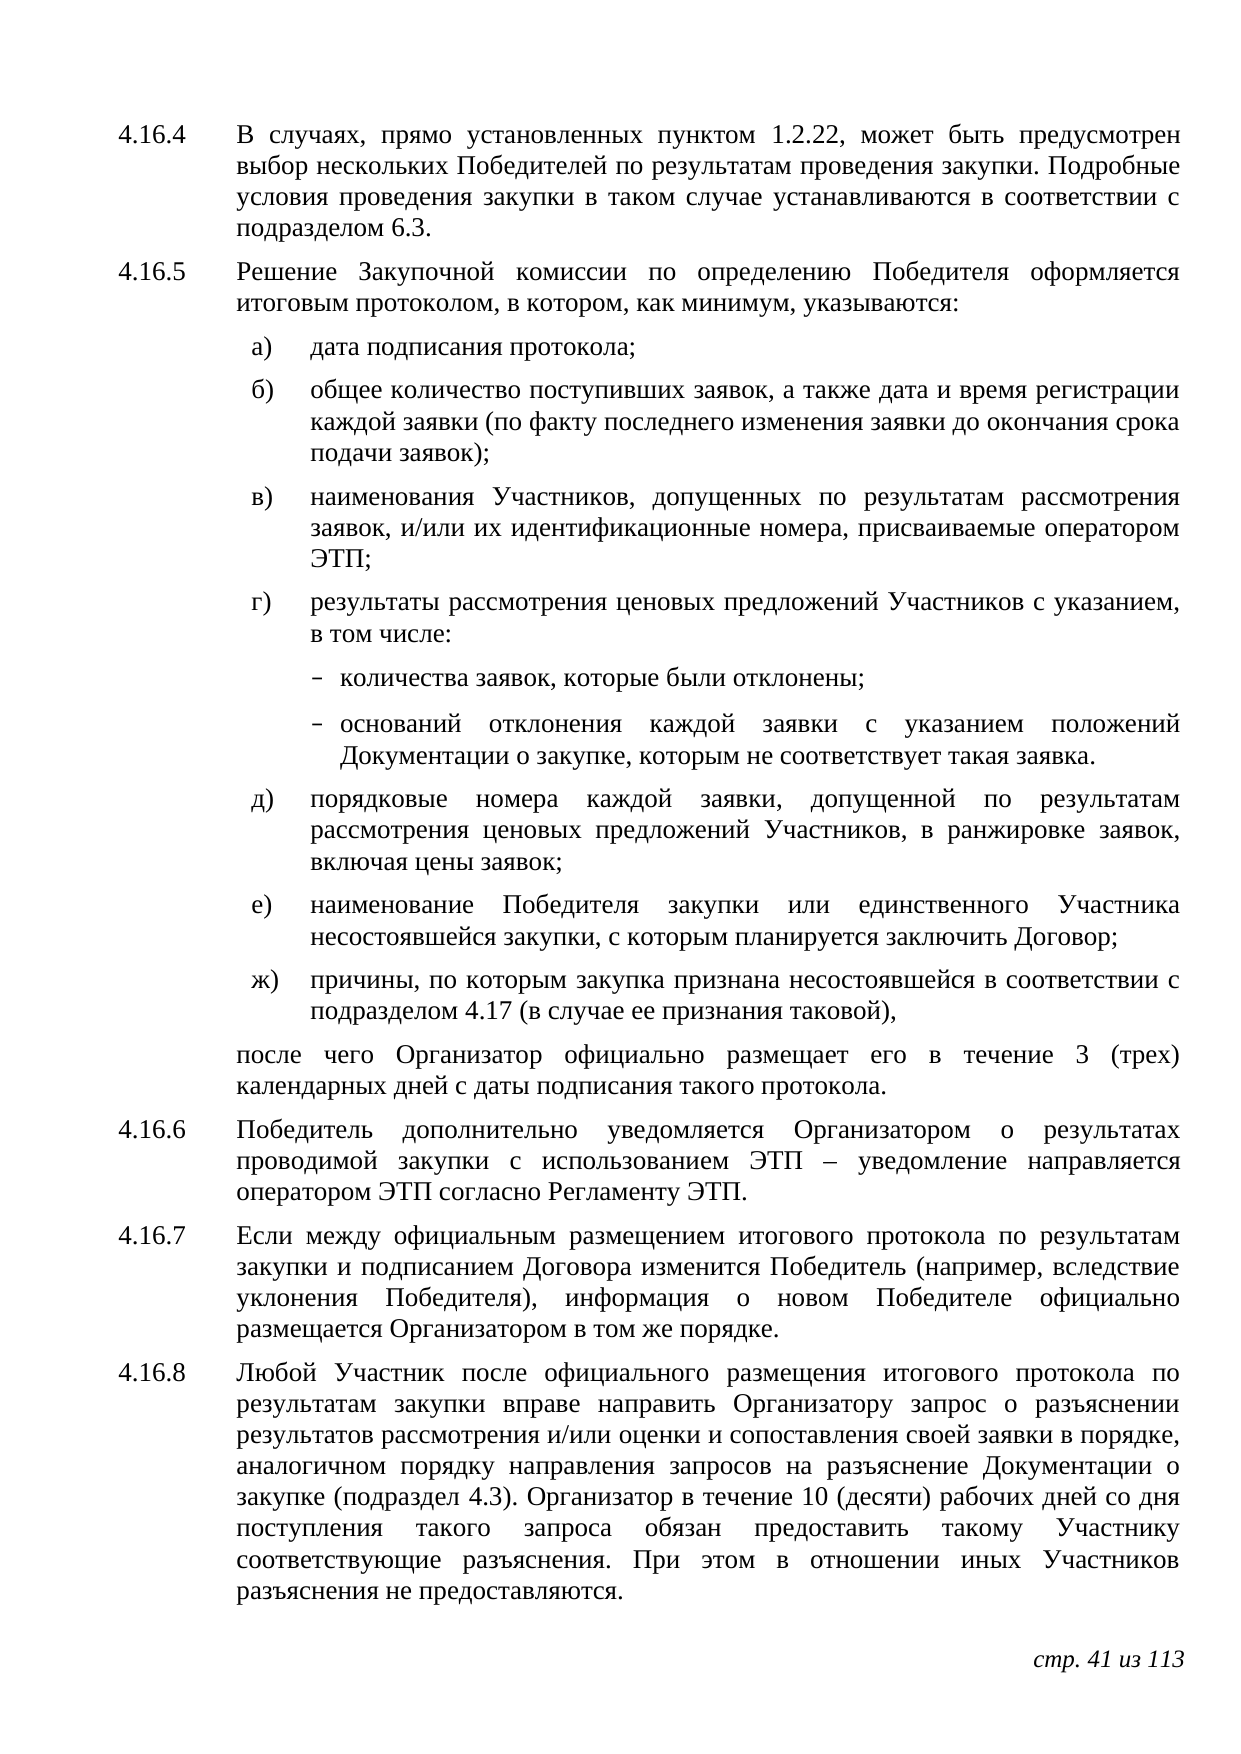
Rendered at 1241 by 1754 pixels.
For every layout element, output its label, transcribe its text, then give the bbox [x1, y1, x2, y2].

list после чего Организатор официально размещает его в течение 3 (трех) календарных дней с даты подписания такого протокола. [236, 1038, 1181, 1100]
text результаты рассмотрения ценовых предложений Участников с указанием, в том числе: [251, 586, 1181, 648]
list оснований отклонения каждой заявки с указанием положений Документации о закупке, которым не соответствует такая заявка. [310, 706, 1181, 770]
text Решение Закупочной комиссии по определению Победителя оформляется итоговым протоколом, в котором, как минимум, указываются: [118, 255, 1181, 317]
text наименования Участников, допущенных по результатам рассмотрения заявок, и/или их идентификационные номера, присваиваемые оператором ЭТП; [251, 479, 1181, 573]
text причины, по которым закупка признана несостоявшейся в соответствии с подразделом 4.17 (в случае ее признания таковой), [251, 963, 1181, 1026]
text Победитель дополнительно уведомляется Организатором о результатах проводимой закупки с использованием ЭТП – уведомление направляется оператором ЭТП согласно Регламенту ЭТП. [118, 1113, 1181, 1206]
text В случаях, прямо установленных пунктом 1.2.22, может быть предусмотрен выбор нескольких Победителей по результатам проведения закупки. Подробные условия проведения закупки в таком случае устанавливаются в соответствии с подразделом 6.3. [118, 118, 1181, 243]
text порядковые номера каждой заявки, допущенной по результатам рассмотрения ценовых предложений Участников, в ранжировке заявок, включая цены заявок; [251, 782, 1181, 876]
text общее количество поступивших заявок, а также дата и время регистрации каждой заявки (по факту последнего изменения заявки до окончания срока подачи заявок); [251, 374, 1181, 467]
text Любой Участник после официального размещения итогового протокола по результатам закупки вправе направить Организатору запрос о разъяснении результатов рассмотрения и/или оценки и сопоставления своей заявки в порядке, аналогичном порядку направления запросов на разъяснение Документации о закупке (подраздел 4.3). Организатор в течение 10 (десяти) рабочих дней со дня поступления такого запроса обязан предоставить такому Участнику соответствующие разъяснения. При этом в отношении иных Участников разъяснения не предоставляются. [118, 1356, 1181, 1605]
text дата подписания протокола; [251, 330, 1181, 361]
text наименование Победителя закупки или единственного Участника несостоявшейся закупки, с которым планируется заключить Договор; [251, 888, 1181, 951]
text Если между официальным размещением итогового протокола по результатам закупки и подписанием Договора изменится Победитель (например, вследствие уклонения Победителя), информация о новом Победителе официально размещается Организатором в том же порядке. [118, 1219, 1181, 1343]
list количества заявок, которые были отклонены; [310, 660, 1181, 693]
